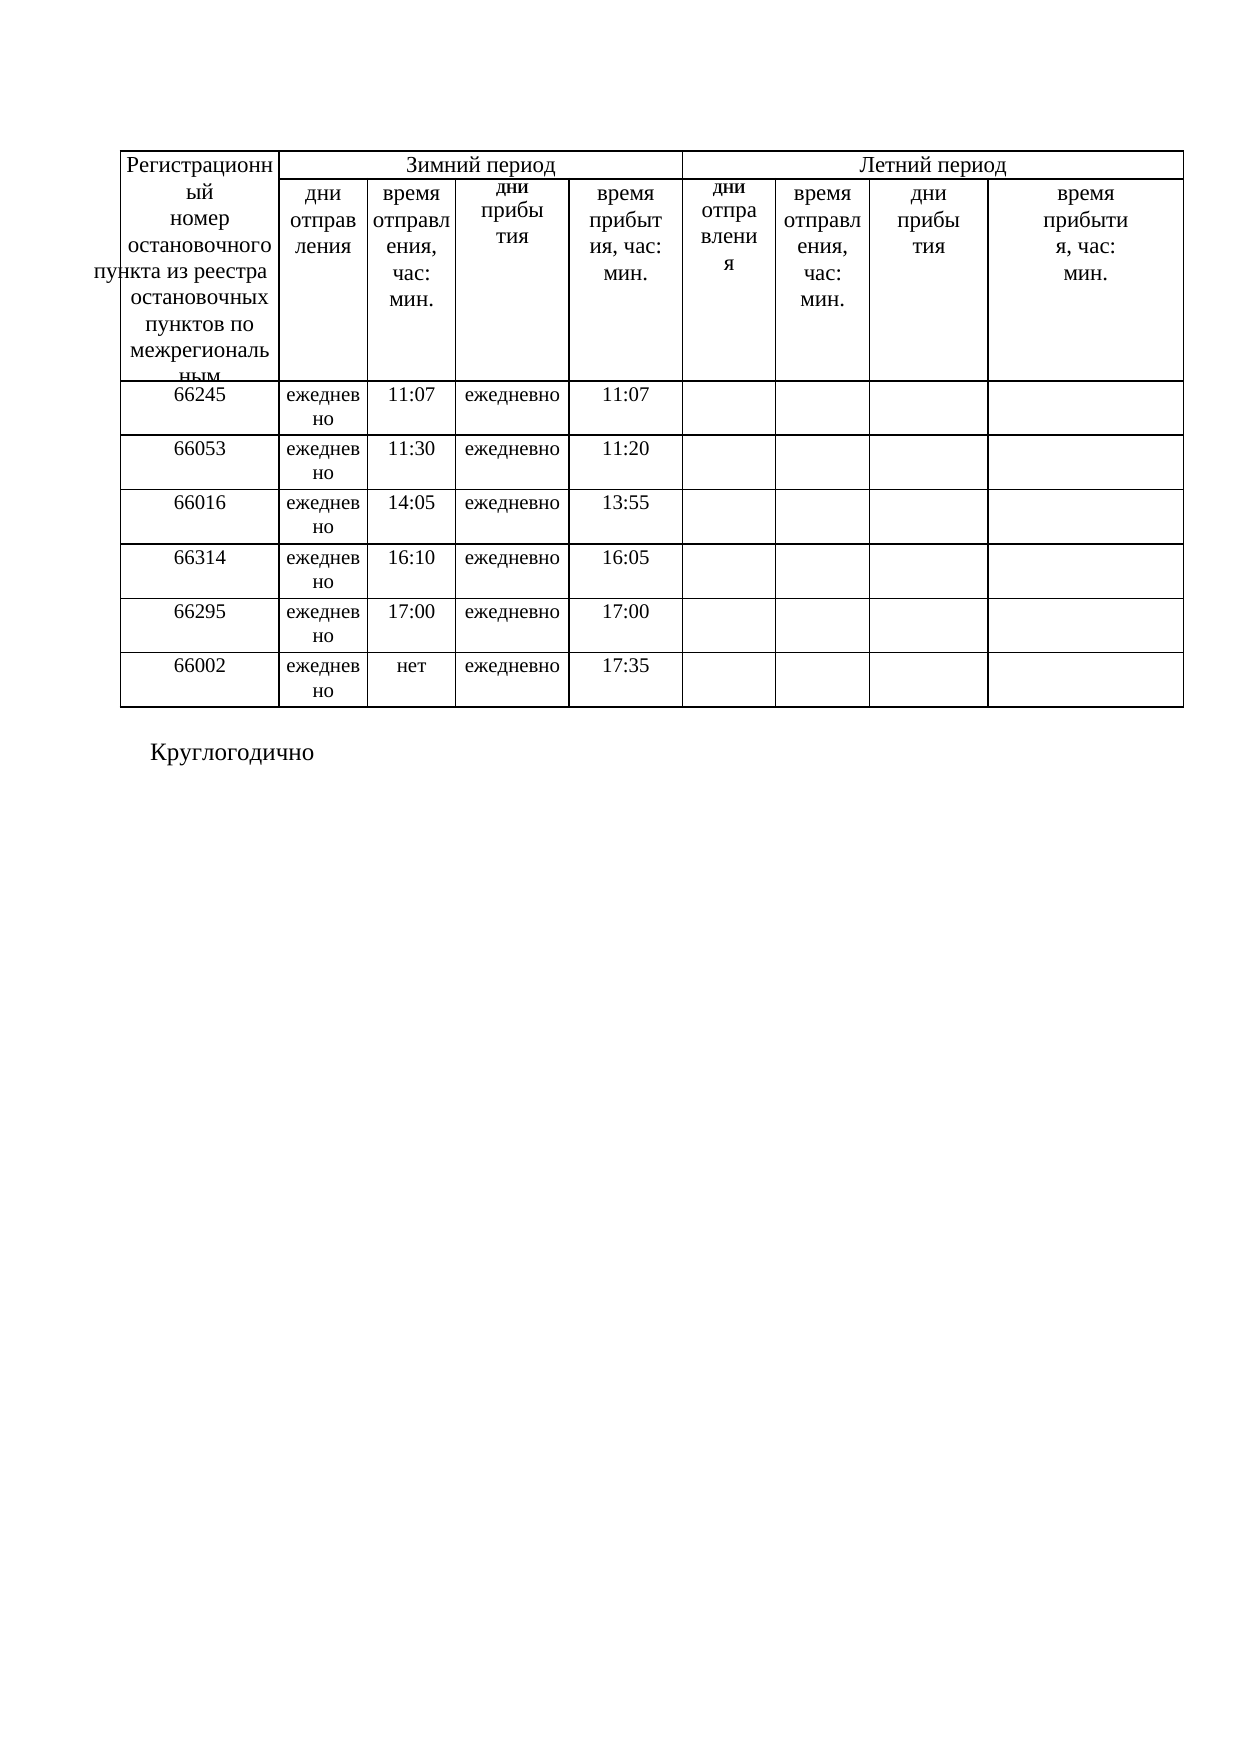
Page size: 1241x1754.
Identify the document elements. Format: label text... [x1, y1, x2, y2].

table_cell ежедневно [456, 436, 568, 489]
table_cell [989, 436, 1183, 489]
table_cell ежедневно [456, 599, 568, 652]
table_cell 66002 [121, 653, 278, 706]
table_cell время прибыт ия, час: мин. [570, 180, 682, 380]
table_cell [870, 545, 987, 597]
table_cell [683, 382, 775, 434]
table_cell ежедневно [456, 545, 568, 597]
table_cell ежедневно [280, 653, 367, 706]
table_cell 11:07 [368, 382, 455, 434]
table_cell 17:35 [570, 653, 682, 706]
table_cell ежедневно [280, 436, 367, 489]
table_cell [870, 436, 987, 489]
table_cell [776, 490, 869, 543]
table_cell [683, 653, 775, 706]
table_cell 66245 [121, 382, 278, 434]
table_cell ежедневно [456, 653, 568, 706]
table_cell [776, 545, 869, 597]
table_cell [683, 436, 775, 489]
table_cell [870, 653, 987, 706]
table_cell [870, 382, 987, 434]
table_cell [989, 490, 1183, 543]
table_cell 17:00 [570, 599, 682, 652]
table_cell ДНИ прибы тия [456, 180, 568, 380]
table_cell 66053 [121, 436, 278, 489]
text Круглогодично [150, 737, 1090, 765]
table_cell ежедневно [280, 382, 367, 434]
table_cell 66314 [121, 545, 278, 597]
table_cell ДНИ отпра влени я [683, 180, 775, 380]
table_cell [776, 382, 869, 434]
table_cell 14:05 [368, 490, 455, 543]
table_cell [870, 599, 987, 652]
table_cell 11:07 [570, 382, 682, 434]
table_header Летний период [683, 152, 1183, 178]
table_cell время отправл ения, час: мин. [776, 180, 869, 380]
table_cell время прибыти я, час: мин. [989, 180, 1183, 380]
table_cell [989, 382, 1183, 434]
table_cell 66016 [121, 490, 278, 543]
table_cell дни прибы тия [870, 180, 987, 380]
table_header Регистрационный номер остановочного пункта из реестра остановочных пунктов по межрегиональным маршрутам регулярных перевозок [121, 152, 278, 380]
table_cell [683, 490, 775, 543]
table_cell [989, 599, 1183, 652]
table_header Зимний период [280, 152, 682, 178]
table_cell [683, 599, 775, 652]
table_cell 16:10 [368, 545, 455, 597]
table_cell 13:55 [570, 490, 682, 543]
table_cell ежедневно [280, 490, 367, 543]
table_cell [989, 545, 1183, 597]
table_cell 11:20 [570, 436, 682, 489]
table_cell ежедневно [456, 490, 568, 543]
table_cell время отправл ения, час: мин. [368, 180, 455, 380]
table_cell ежедневно [280, 599, 367, 652]
table_cell 11:30 [368, 436, 455, 489]
table_cell 66295 [121, 599, 278, 652]
table_cell нет [368, 653, 455, 706]
table_cell 16:05 [570, 545, 682, 597]
table_cell [989, 653, 1183, 706]
table_cell дни отправ ления [280, 180, 367, 380]
table_cell 17:00 [368, 599, 455, 652]
table_cell [776, 653, 869, 706]
table_cell [776, 599, 869, 652]
table_cell ежедневно [456, 382, 568, 434]
table_cell ежедневно [280, 545, 367, 597]
table_cell [683, 545, 775, 597]
table_cell [776, 436, 869, 489]
table_cell [870, 490, 987, 543]
